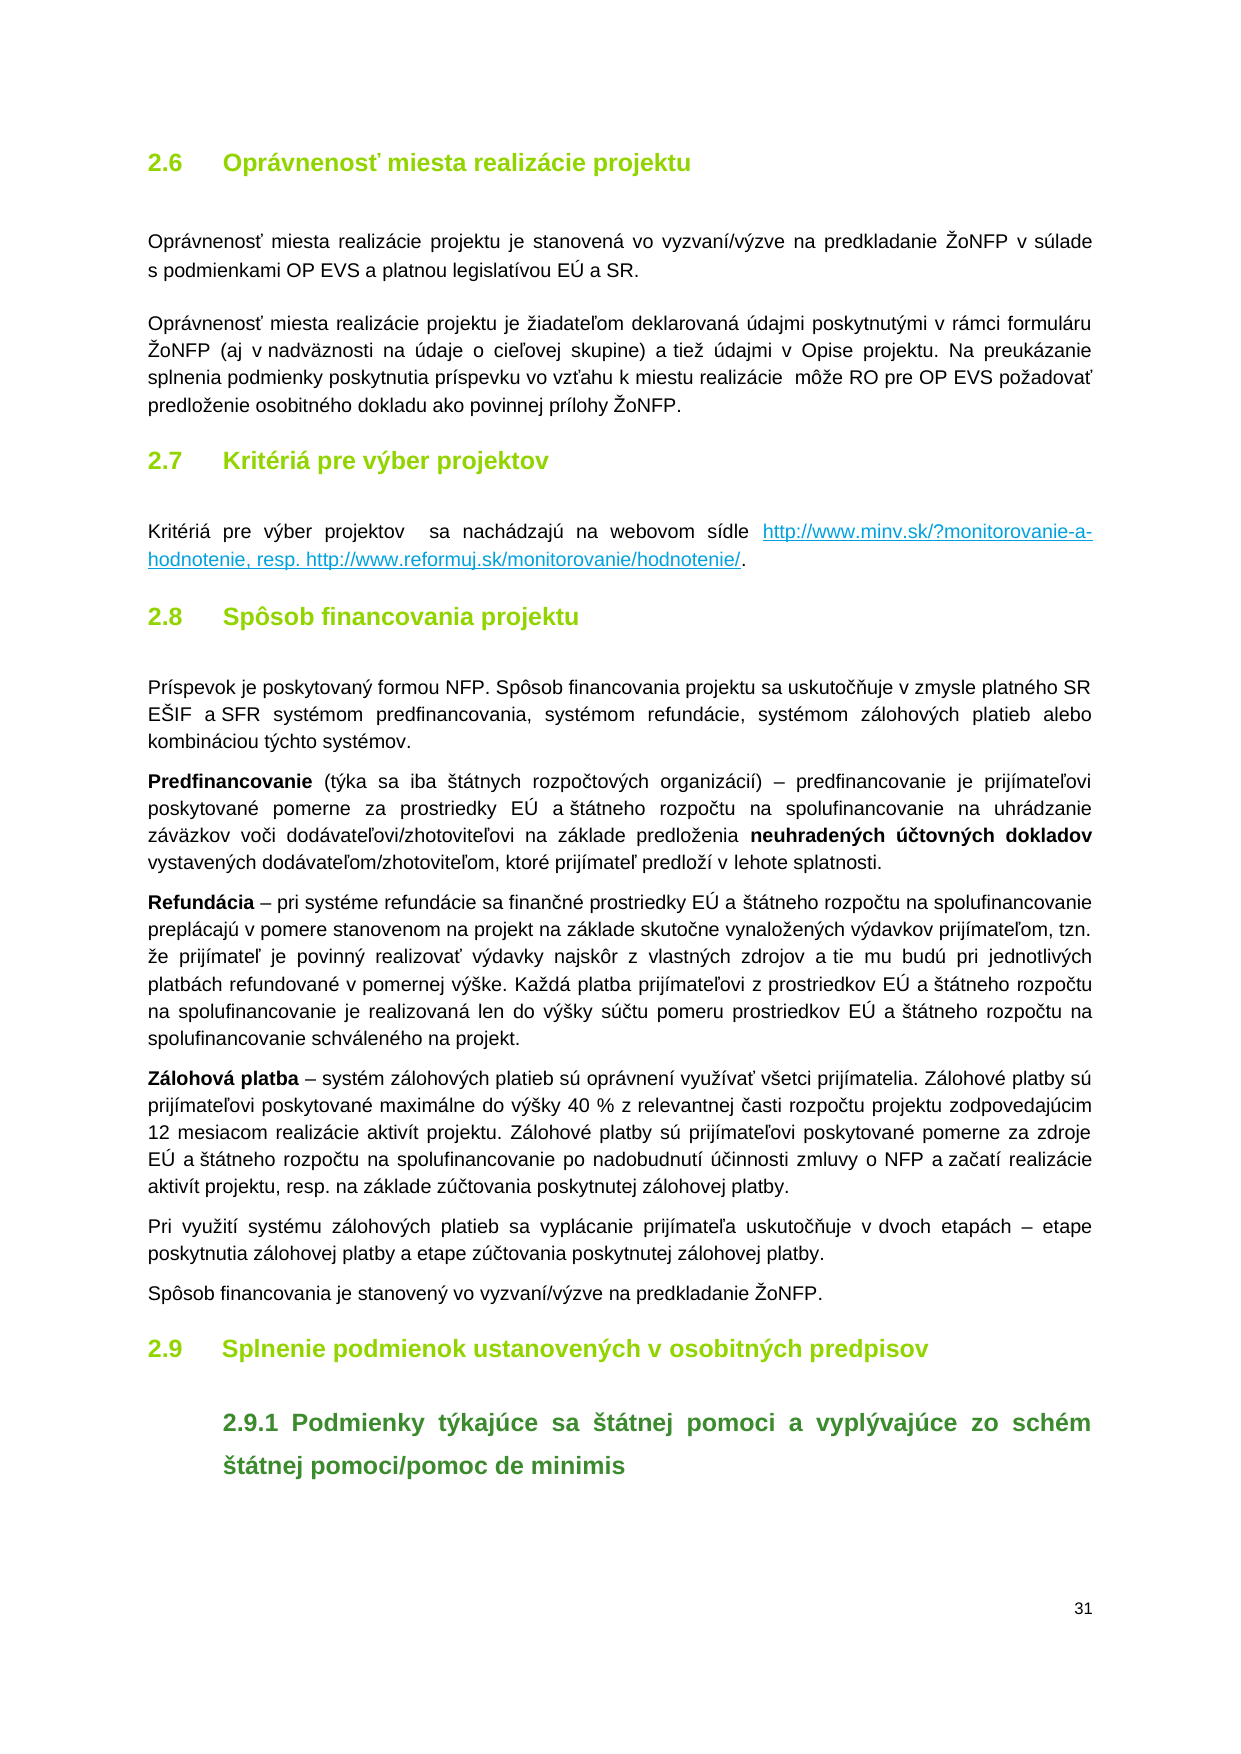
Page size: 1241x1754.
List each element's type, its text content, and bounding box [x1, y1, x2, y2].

text Pri využití systému zálohových platieb sa vyplácanie prijímateľa uskutočňuje v dvoch etapách – etape poskytnutia zálohovej platby a etape zúčtovania poskytnutej zálohovej platby. [148, 1215, 1092, 1265]
subtitle Splnenie podmienok ustanovených v osobitných predpisov [148, 1334, 1092, 1363]
text Predfinancovanie (týka sa iba štátnych rozpočtových organizácií) – predfinancovanie je prijímateľovi poskytované pomerne za prostriedky EÚ a štátneho rozpočtu na spolufinancovanie na uhrádzanie záväzkov voči dodávateľovi/zhotoviteľovi na základe predloženia neuhradených účtovných dokladov vystavených dodávateľom/zhotoviteľom, ktoré prijímateľ predloží v lehote splatnosti. [148, 770, 1092, 874]
subtitle 2.9.1 Podmienky týkajúce sa štátnej pomoci a vyplývajúce zo schém štátnej pomoci/pomoc de minimis [223, 1408, 1092, 1480]
subtitle 2.8 Spôsob financovania projektu [148, 601, 1092, 630]
text Oprávnenosť miesta realizácie projektu je žiadateľom deklarovaná údajmi poskytnutými v rámci formuláru ŽoNFP (aj v nadväznosti na údaje o cieľovej skupine) a tiež údajmi v Opise projektu. Na preukázanie splnenia podmienky poskytnutia príspevku vo vzťahu k miestu realizácie môže RO pre OP EVS požadovať predloženie osobitného dokladu ako povinnej prílohy ŽoNFP. [148, 312, 1092, 416]
text Spôsob financovania je stanovený vo vyzvaní/výzve na predkladanie ŽoNFP. [148, 1282, 1092, 1304]
subtitle 2.7 Kritériá pre výber projektov [148, 446, 1092, 474]
text Oprávnenosť miesta realizácie projektu je stanovená vo vyzvaní/výzve na predkladanie ŽoNFP v súlade s podmienkami OP EVS a platnou legislatívou EÚ a SR. [148, 230, 1092, 281]
text Refundácia – pri systéme refundácie sa finančné prostriedky EÚ a štátneho rozpočtu na spolufinancovanie preplácajú v pomere stanovenom na projekt na základe skutočne vynaložených výdavkov prijímateľom, tzn. že prijímateľ je povinný realizovať výdavky najskôr z vlastných zdrojov a tie mu budú pri jednotlivých platbách refundované v pomernej výške. Každá platba prijímateľovi z prostriedkov EÚ a štátneho rozpočtu na spolufinancovanie je realizovaná len do výšky súčtu pomeru prostriedkov EÚ a štátneho rozpočtu na spolufinancovanie schváleného na projekt. [148, 891, 1092, 1049]
text Zálohová platba – systém zálohových platieb sú oprávnení využívať všetci prijímatelia. Zálohové platby sú prijímateľovi poskytované maximálne do výšky 40 % z relevantnej časti rozpočtu projektu zodpovedajúcim 12 mesiacom realizácie aktivít projektu. Zálohové platby sú prijímateľovi poskytované pomerne za zdroje EÚ a štátneho rozpočtu na spolufinancovanie po nadobudnutí účinnosti zmluvy o NFP a začatí realizácie aktivít projektu, resp. na základe zúčtovania poskytnutej zálohovej platby. [148, 1067, 1092, 1198]
text Príspevok je poskytovaný formou NFP. Spôsob financovania projektu sa uskutočňuje v zmysle platného SR EŠIF a SFR systémom predfinancovania, systémom refundácie, systémom zálohových platieb alebo kombináciou týchto systémov. [148, 676, 1092, 753]
subtitle 2.6 Oprávnenosť miesta realizácie projektu [148, 148, 1092, 176]
text Kritériá pre výber projektov sa nachádzajú na webovom sídle http://www.minv.sk/?monitorovanie-a-hodnotenie, resp. http://www.reformuj.sk/monitorovanie/hodnotenie/. [148, 520, 1092, 571]
